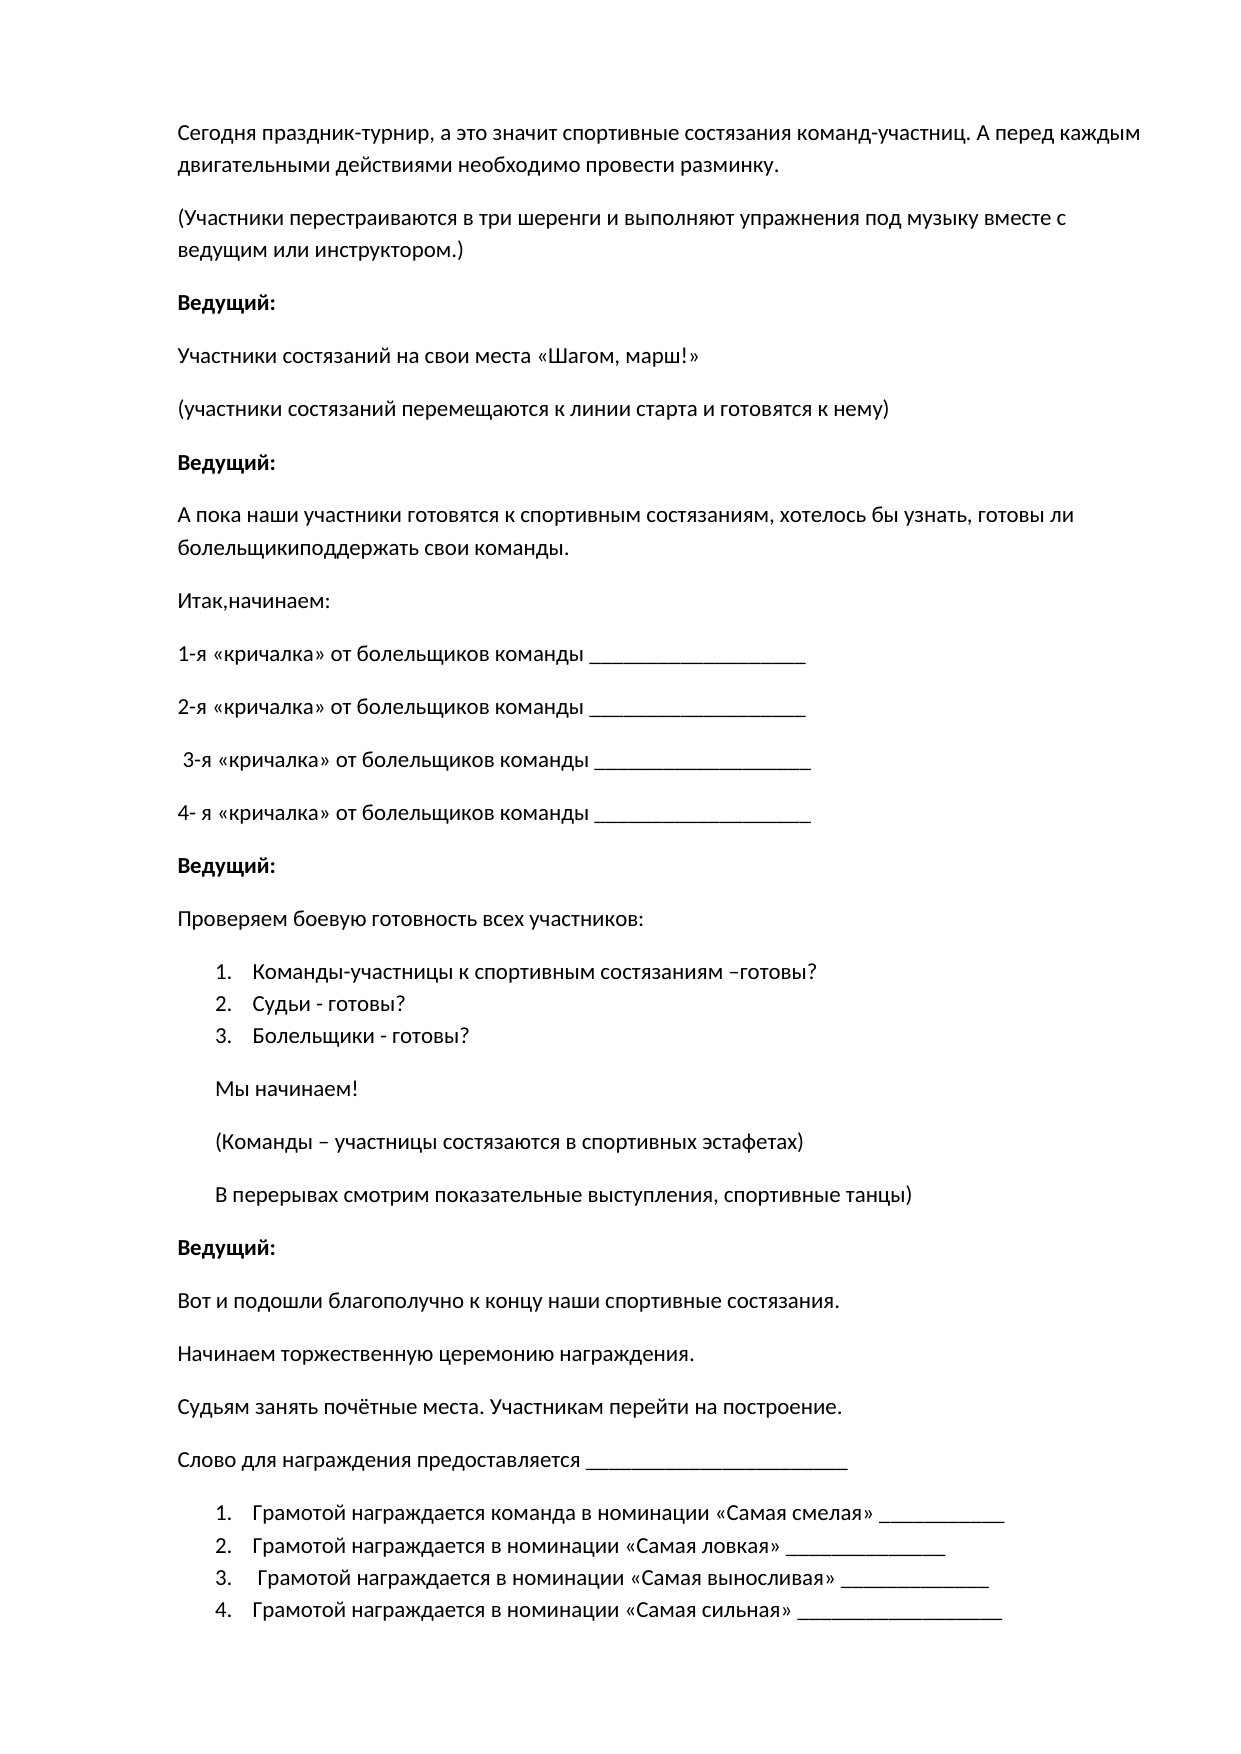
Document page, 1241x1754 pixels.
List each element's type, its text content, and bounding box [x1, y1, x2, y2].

text 2-я «кричалка» от болельщиков команды ___________________ [177, 692, 1152, 720]
text Вот и подошли благополучно к концу наши спортивные состязания. [177, 1286, 1152, 1314]
text Судьям занять почётные места. Участникам перейти на построение. [177, 1392, 1152, 1421]
text Ведущий: [177, 448, 1152, 476]
text Ведущий: [177, 851, 1152, 879]
list Грамотой награждается в номинации «Самая сильная» __________________ [215, 1595, 1152, 1623]
text Ведущий: [177, 1233, 1152, 1261]
list Грамотой награждается в номинации «Самая выносливая» _____________ [215, 1563, 1152, 1591]
list Болельщики - готовы? [215, 1021, 1152, 1049]
list Грамотой награждается команда в номинации «Самая смелая» ___________ [215, 1498, 1152, 1527]
text 3-я «кричалка» от болельщиков команды ___________________ [177, 745, 1152, 773]
text Проверяем боевую готовность всех участников: [177, 904, 1152, 932]
list Судьи - готовы? [215, 989, 1152, 1017]
text 4- я «кричалка» от болельщиков команды ___________________ [177, 798, 1152, 826]
list Команды-участницы к спортивным состязаниям –готовы? [215, 957, 1152, 985]
text Сегодня праздник-турнир, а это значит спортивные состязания команд-участниц. А перед каждым двигательными действиями необходимо провести разминку. [177, 118, 1152, 178]
text В перерывах смотрим показательные выступления, спортивные танцы) [215, 1180, 1152, 1208]
text Слово для награждения предоставляется _______________________ [177, 1446, 1152, 1473]
text Мы начинаем! [215, 1074, 1152, 1102]
text А пока наши участники готовятся к спортивным состязаниям, хотелось бы узнать, готовы ли болельщикиподдержать свои команды. [177, 501, 1152, 561]
text Начинаем торжественную церемонию награждения. [177, 1339, 1152, 1367]
text Ведущий: [177, 288, 1152, 317]
text Участники состязаний на свои места «Шагом, марш!» [177, 342, 1152, 369]
text Итак,начинаем: [177, 586, 1152, 614]
text (участники состязаний перемещаются к линии старта и готовятся к нему) [177, 394, 1152, 423]
text (Участники перестраиваются в три шеренги и выполняют упражнения под музыку вместе с ведущим или инструктором.) [177, 203, 1152, 263]
text (Команды – участницы состязаются в спортивных эстафетах) [215, 1127, 1152, 1155]
list Грамотой награждается в номинации «Самая ловкая» ______________ [215, 1531, 1152, 1559]
text 1-я «кричалка» от болельщиков команды ___________________ [177, 639, 1152, 667]
